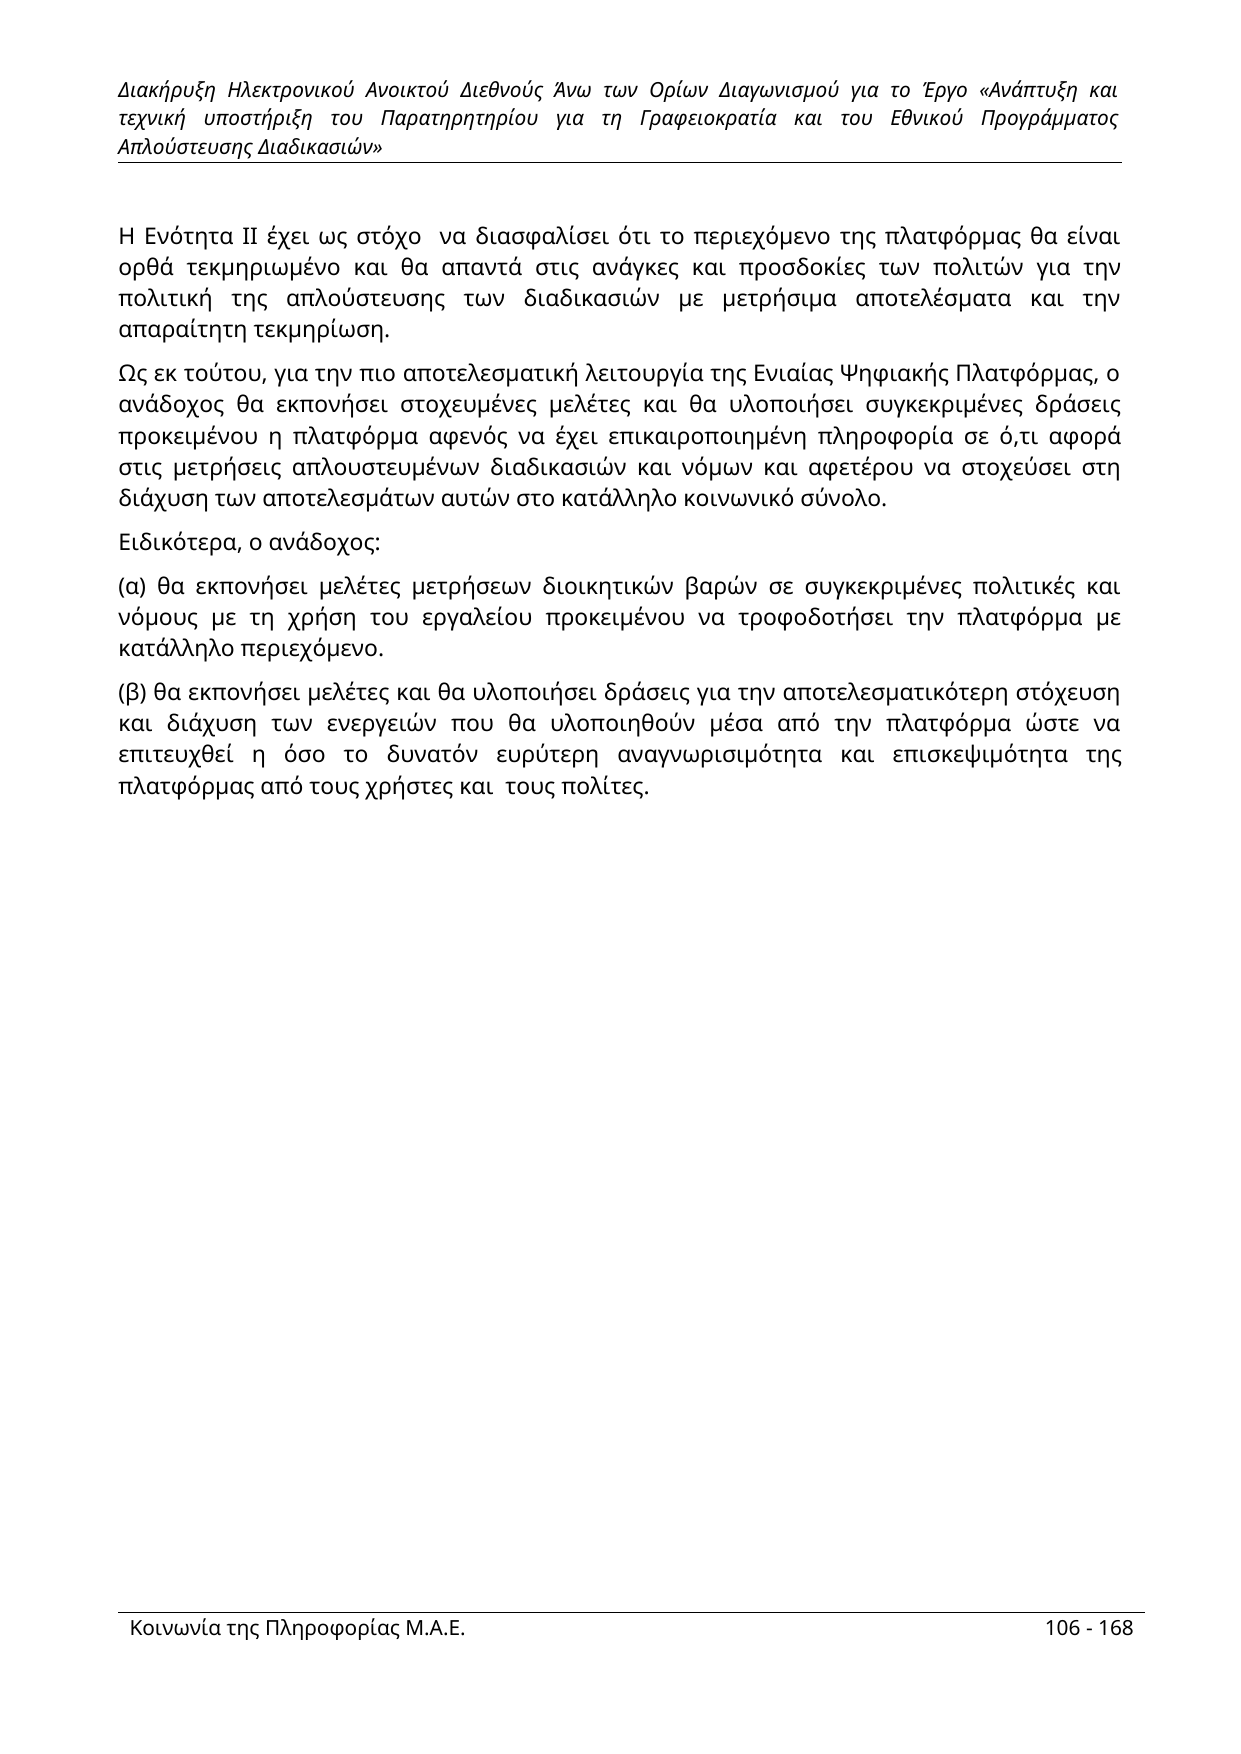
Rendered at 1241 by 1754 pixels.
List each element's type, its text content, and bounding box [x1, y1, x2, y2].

text (β) θα εκπονήσει μελέτες και θα υλοποιήσει δράσεις για την αποτελεσματικότερη στόχευση και διάχυση των ενεργειών που θα υλοποιηθούν μέσα από την πλατφόρμα ώστε να επιτευχθεί η όσο το δυνατόν ευρύτερη αναγνωρισιμότητα και επισκεψιμότητα της πλατφόρμας από τους χρήστες και τους πολίτες. [118, 676, 1122, 801]
text Ως εκ τούτου, για την πιο αποτελεσματική λειτουργία της Ενιαίας Ψηφιακής Πλατφόρμας, ο ανάδοχος θα εκπονήσει στοχευμένες μελέτες και θα υλοποιήσει συγκεκριμένες δράσεις προκειμένου η πλατφόρμα αφενός να έχει επικαιροποιημένη πληροφορία σε ό,τι αφορά στις μετρήσεις απλουστευμένων διαδικασιών και νόμων και αφετέρου να στοχεύσει στη διάχυση των αποτελεσμάτων αυτών στο κατάλληλο κοινωνικό σύνολο. [118, 357, 1122, 513]
text Ειδικότερα, ο ανάδοχος: [118, 526, 1122, 557]
text (α) θα εκπονήσει μελέτες μετρήσεων διοικητικών βαρών σε συγκεκριμένες πολιτικές και νόμους με τη χρήση του εργαλείου προκειμένου να τροφοδοτήσει την πλατφόρμα με κατάλληλο περιεχόμενο. [118, 570, 1122, 663]
text Η Ενότητα ΙΙ έχει ως στόχο να διασφαλίσει ότι το περιεχόμενο της πλατφόρμας θα είναι ορθά τεκμηριωμένο και θα απαντά στις ανάγκες και προσδοκίες των πολιτών για την πολιτική της απλούστευσης των διαδικασιών με μετρήσιμα αποτελέσματα και την απαραίτητη τεκμηρίωση. [118, 220, 1122, 345]
